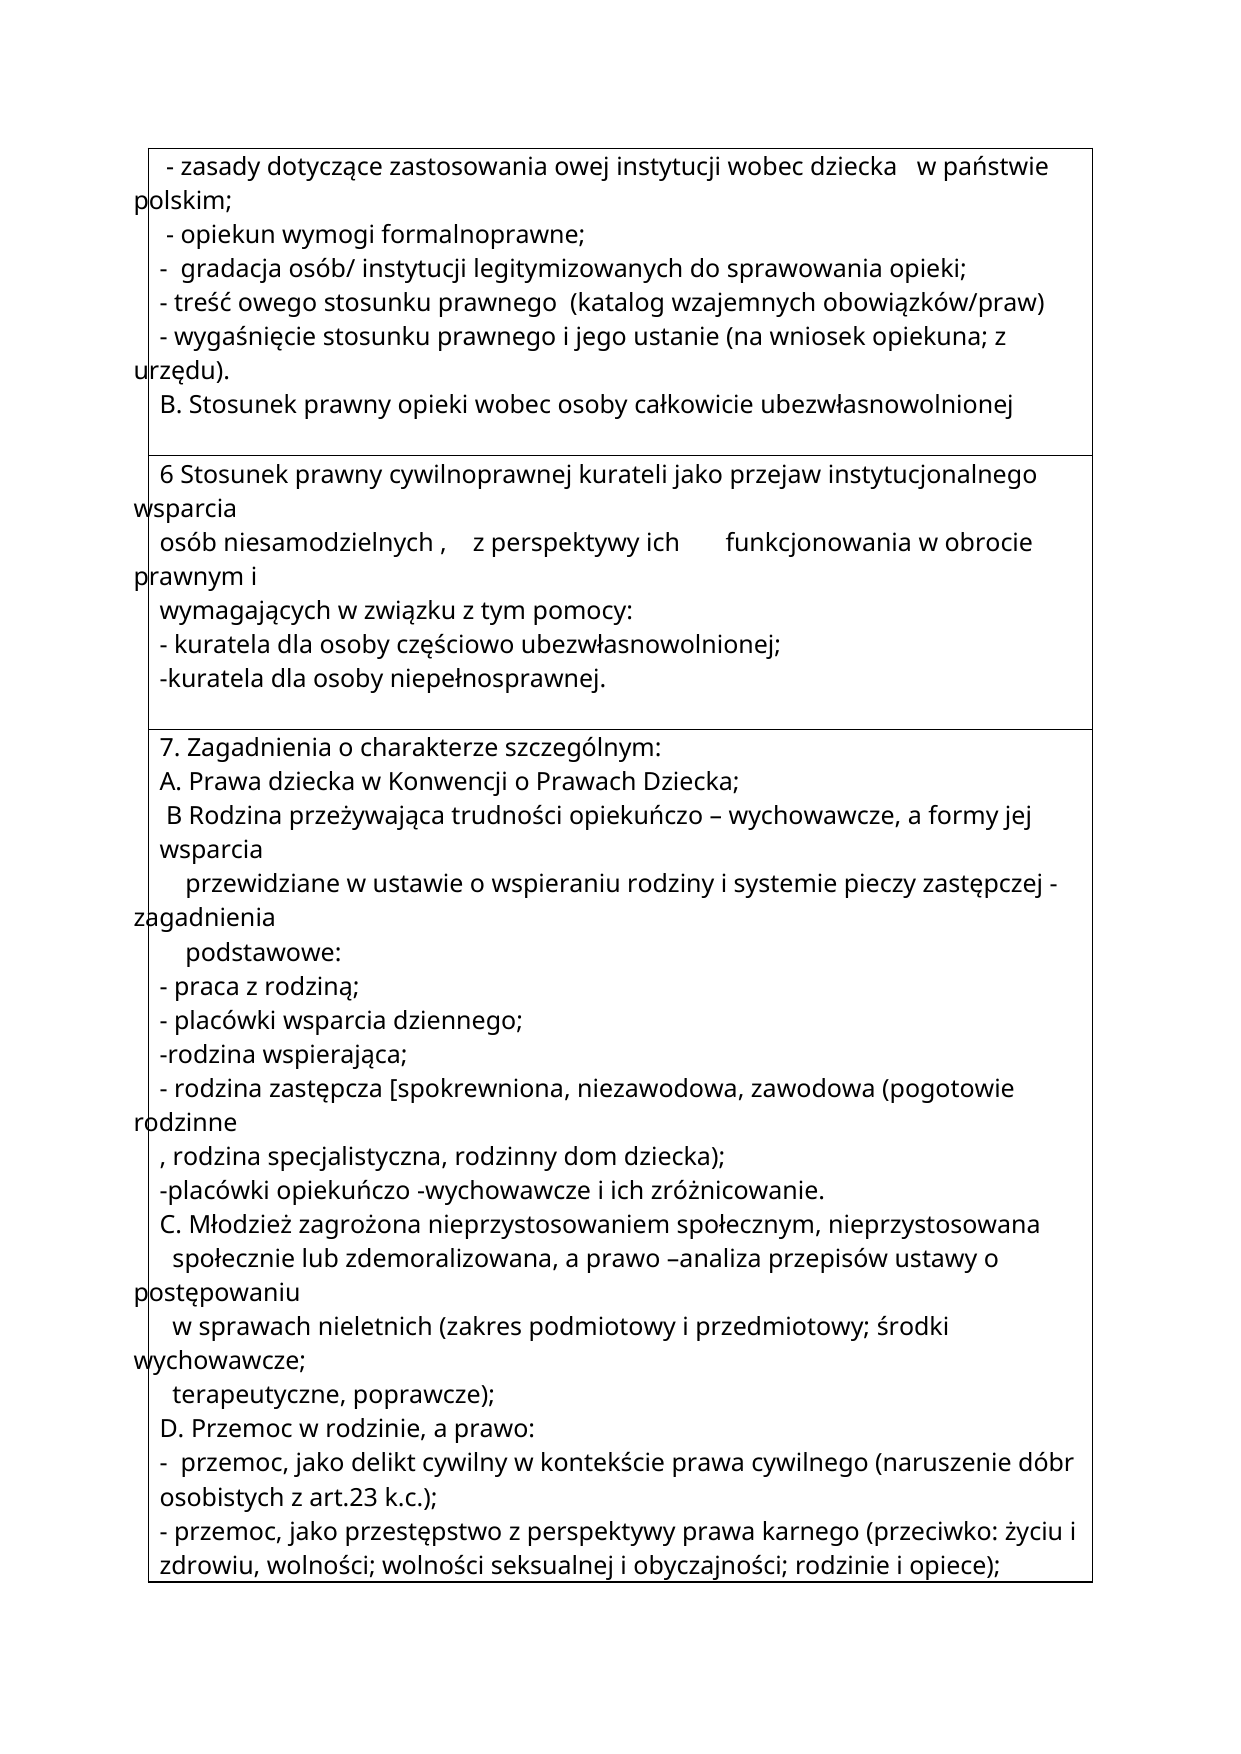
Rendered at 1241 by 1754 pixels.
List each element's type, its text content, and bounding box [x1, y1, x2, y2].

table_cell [149, 149, 1092, 455]
table_cell 6 Stosunek prawny cywilnoprawnej kurateli jako przejaw instytucjonalnego wsparcia osób niesamodzielnych , z perspektywy ich funkcjonowania w obrocie prawnym i wymagających w związku z tym pomocy: - kuratela dla osoby częściowo ubezwłasnowolnionej; -kuratela dla osoby niepełnosprawnej. [149, 456, 1092, 729]
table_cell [149, 730, 1092, 1581]
